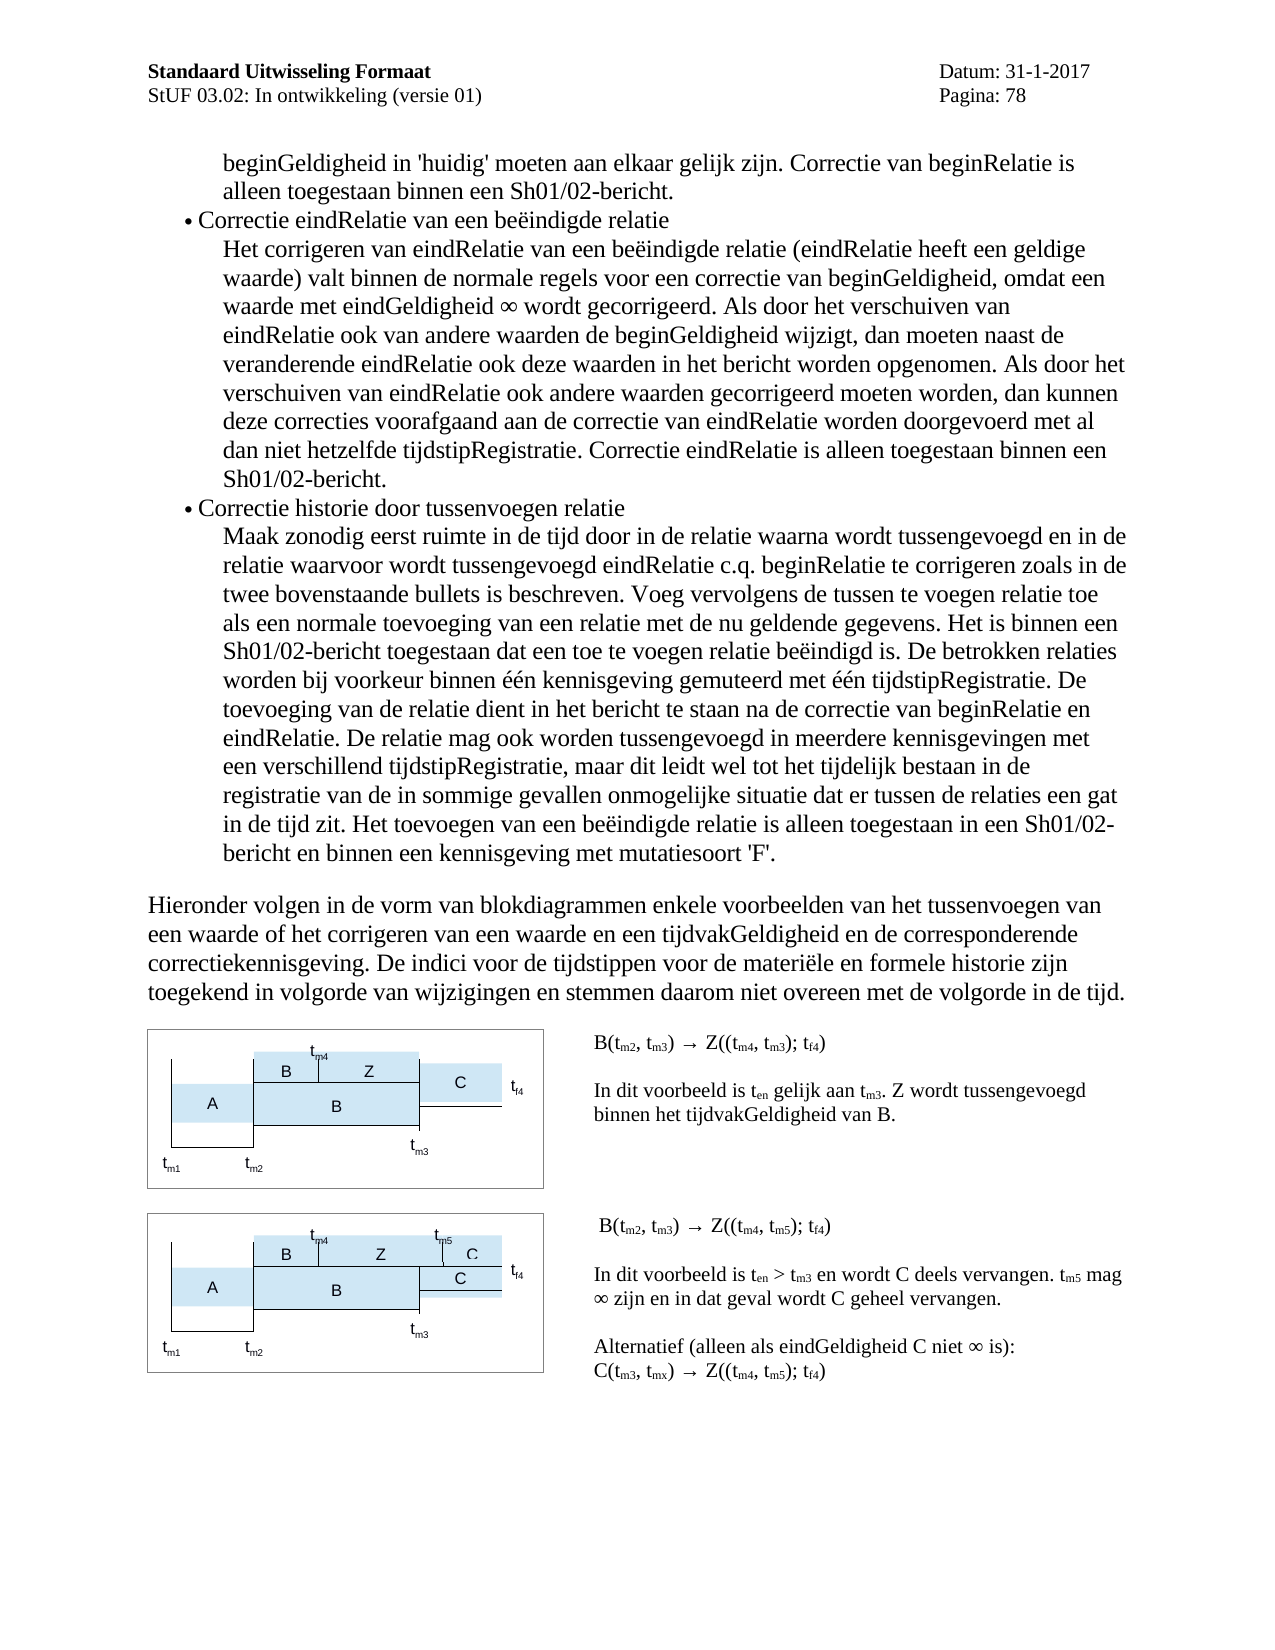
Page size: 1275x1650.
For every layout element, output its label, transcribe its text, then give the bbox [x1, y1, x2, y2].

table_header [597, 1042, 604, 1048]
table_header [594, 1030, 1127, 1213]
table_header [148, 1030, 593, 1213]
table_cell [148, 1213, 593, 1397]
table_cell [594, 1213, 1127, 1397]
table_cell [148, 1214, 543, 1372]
list Correctie eindRelatie van een beëindigde relatie Het corrigeren van eindRelatie van een beëindigde relatie (eindRelatie heeft een geldige waarde) valt binnen de normale regels voor een correctie van beginGeldigheid, omdat een waarde met eindGeldigheid ∞ wordt gecorrigeerd. Als door het verschuiven van eindRelatie ook van andere waarden de beginGeldigheid wijzigt, dan moeten naast de veranderende eindRelatie ook deze waarden in het bericht worden opgenomen. Als door het verschuiven van eindRelatie ook andere waarden gecorrigeerd moeten worden, dan kunnen deze correcties voorafgaand aan de correctie van eindRelatie worden doorgevoerd met al dan niet hetzelfde tijdstipRegistratie. Correctie eindRelatie is alleen toegestaan binnen een Sh01/02-bericht. [185, 205, 1127, 493]
text Hieronder volgen in de vorm van blokdiagrammen enkele voorbeelden van het tussenvoegen van een waarde of het corrigeren van een waarde en een tijdvakGeldigheid en de corresponderende correctiekennisgeving. De indici voor de tijdstippen voor de materiële en formele historie zijn toegekend in volgorde van wijzigingen en stemmen daarom niet overeen met de volgorde in de tijd. [148, 891, 1127, 1006]
list Correctie historie door tussenvoegen relatie Maak zonodig eerst ruimte in de tijd door in de relatie waarna wordt tussengevoegd en in de relatie waarvoor wordt tussengevoegd eindRelatie c.q. beginRelatie te corrigeren zoals in de twee bovenstaande bullets is beschreven. Voeg vervolgens de tussen te voegen relatie toe als een normale toevoeging van een relatie met de nu geldende gegevens. Het is binnen een Sh01/02-bericht toegestaan dat een toe te voegen relatie beëindigd is. De betrokken relaties worden bij voorkeur binnen één kennisgeving gemuteerd met één tijdstipRegistratie. De toevoeging van de relatie dient in het bericht te staan na de correctie van beginRelatie en eindRelatie. De relatie mag ook worden tussengevoegd in meerdere kennisgevingen met een verschillend tijdstipRegistratie, maar dit leidt wel tot het tijdelijk bestaan in de registratie van de in sommige gevallen onmogelijke situatie dat er tussen de relaties een gat in de tijd zit. Het toevoegen van een beëindigde relatie is alleen toegestaan in een Sh01/02-bericht en binnen een kennisgeving met mutatiesoort 'F'. [185, 493, 1127, 866]
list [185, 148, 1127, 205]
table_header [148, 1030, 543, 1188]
